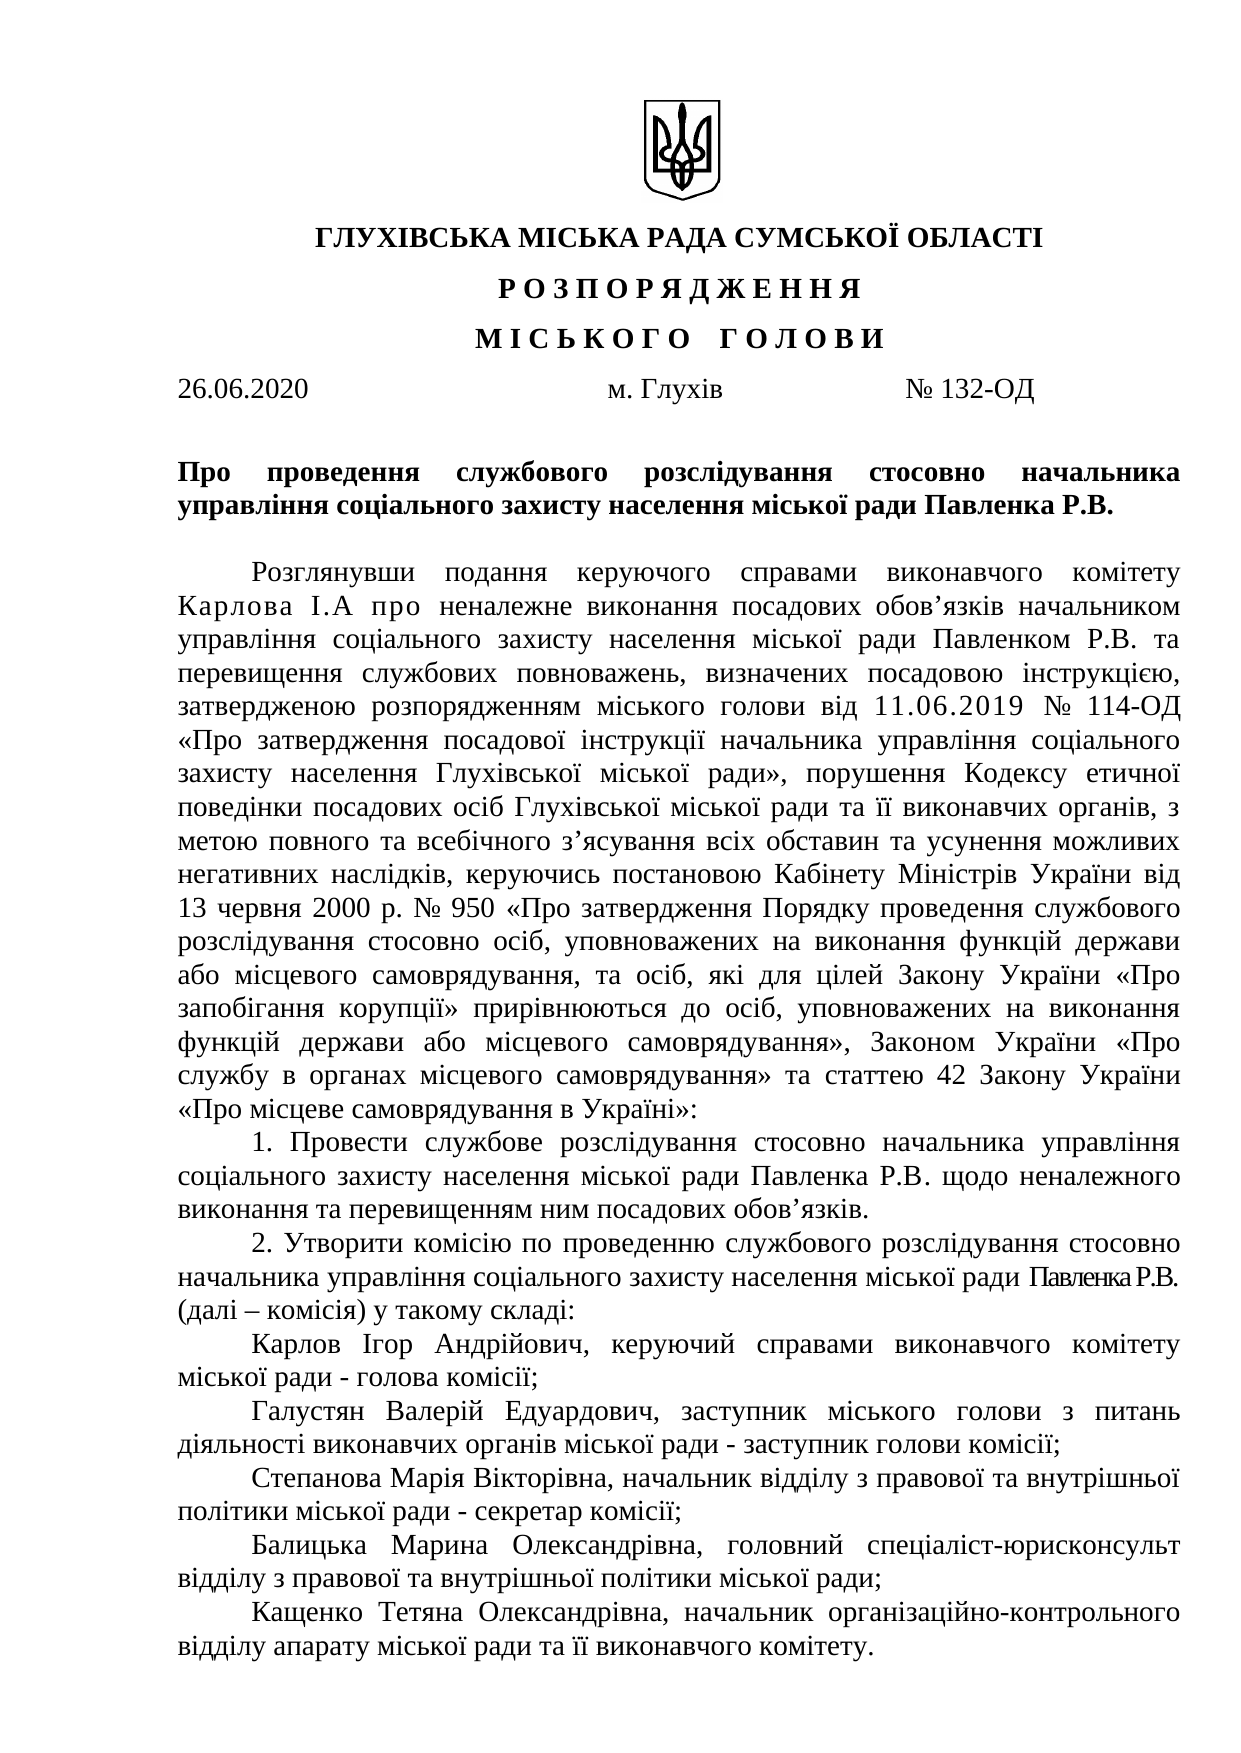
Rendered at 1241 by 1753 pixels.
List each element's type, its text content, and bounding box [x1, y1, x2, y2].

text ГЛУХІВСЬКА МІСЬКА РАДА СУМСЬКОЇ ОБЛАСТІ [177, 220, 1181, 254]
text Р О З П О Р Я Д Ж Е Н Н Я [177, 271, 1181, 304]
text Карлов Ігор Андрійович, керуючий справами виконавчого комітету міської ради - голова комісії; [177, 1326, 1181, 1393]
text 2. Утворити комісію по проведенню службового розслідування стосовно начальника управління соціального захисту населення міської ради Павленка Р.В. (далі – комісія) у такому складі: [177, 1225, 1181, 1326]
text М І С Ь К О Г О Г О Л О В И [177, 321, 1181, 354]
text Кащенко Тетяна Олександрівна, начальник організаційно-контрольного відділу апарату міської ради та її виконавчого комітету. [177, 1594, 1181, 1661]
text Про проведення службового розслідування стосовно начальника управління соціального захисту населення міської ради Павленка Р.В. [177, 454, 1181, 521]
text 26.06.2020 м. Глухів № 132-ОД [177, 371, 1181, 405]
text 1. Провести службове розслідування стосовно начальника управління соціального захисту населення міської ради Павленка Р.В. щодо неналежного виконання та перевищенням ним посадових обов’язків. [177, 1124, 1181, 1225]
text Балицька Марина Олександрівна, головний спеціаліст-юрисконсульт відділу з правової та внутрішньої політики міської ради; [177, 1527, 1181, 1594]
picture [641, 98, 723, 203]
text Галустян Валерій Едуардович, заступник міського голови з питань діяльності виконавчих органів міської ради - заступник голови комісії; [177, 1393, 1181, 1460]
text Степанова Марія Вікторівна, начальник відділу з правової та внутрішньої політики міської ради - секретар комісії; [177, 1460, 1181, 1527]
text Розглянувши подання керуючого справами виконавчого комітету Карлова І.А про неналежне виконання посадових обов’язків начальником управління соціального захисту населення міської ради Павленком Р.В. та перевищення службових повноважень, визначених посадовою інструкцією, затвердженою розпорядженням міського голови від 11.06.2019 № 114-ОД «Про затвердження посадової інструкції начальника управління соціального захисту населення Глухівської міської ради», порушення Кодексу етичної поведінки посадових осіб Глухівської міської ради та її виконавчих органів, з метою повного та всебічного з’ясування всіх обставин та усунення можливих негативних наслідків, керуючись постановою Кабінету Міністрів України від 13 червня 2000 р. № 950 «Про затвердження Порядку проведення службового розслідування стосовно осіб, уповноважених на виконання функцій держави або місцевого самоврядування, та осіб, які для цілей Закону України «Про запобігання корупції» прирівнюються до осіб, уповноважених на виконання функцій держави або місцевого самоврядування», Законом України «Про службу в органах місцевого самоврядування» та статтею 42 Закону України «Про місцеве самоврядування в Україні»: [177, 554, 1181, 1124]
